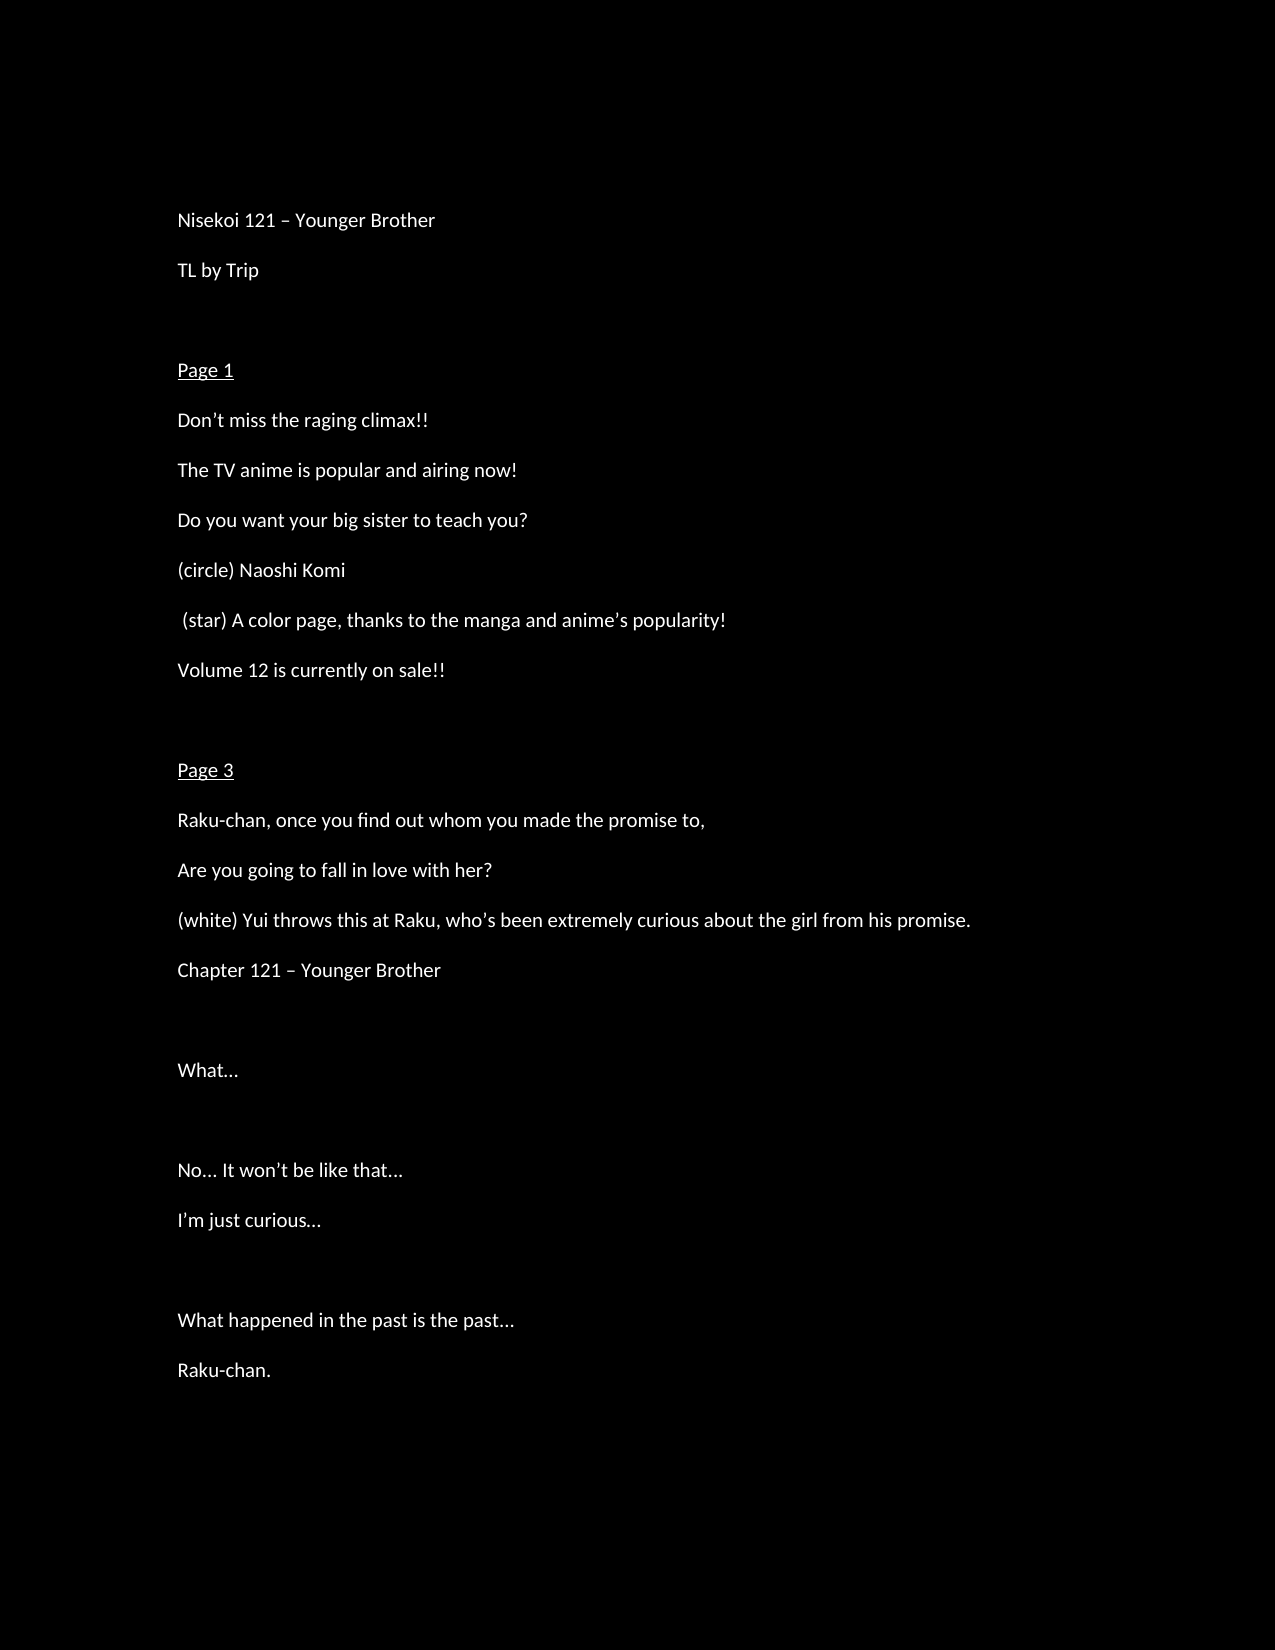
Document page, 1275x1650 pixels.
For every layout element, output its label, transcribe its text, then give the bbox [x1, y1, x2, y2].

text What… [177, 1057, 1098, 1082]
text Page 3 [177, 757, 1098, 782]
text Do you want your big sister to teach you? [177, 507, 1098, 532]
text Are you going to fall in love with her? [177, 857, 1098, 882]
text What happened in the past is the past... [177, 1307, 1098, 1332]
text Nisekoi 121 – Younger Brother [177, 207, 1098, 232]
text (star) A color page, thanks to the manga and anime’s popularity! [177, 607, 1098, 632]
text No... It won’t be like that... [177, 1157, 1098, 1182]
text Page 1 [177, 357, 1098, 382]
text Raku-chan. [177, 1357, 1098, 1382]
text Raku-chan, once you find out whom you made the promise to, [177, 807, 1098, 832]
text (white) Yui throws this at Raku, who’s been extremely curious about the girl from his promise. [177, 907, 1098, 932]
text I’m just curious… [177, 1207, 1098, 1232]
text Chapter 121 – Younger Brother [177, 957, 1098, 982]
text (circle) Naoshi Komi [177, 557, 1098, 582]
text TL by Trip [177, 257, 1098, 282]
text Volume 12 is currently on sale!! [177, 657, 1098, 682]
text The TV anime is popular and airing now! [177, 457, 1098, 482]
text Don’t miss the raging climax!! [177, 407, 1098, 432]
